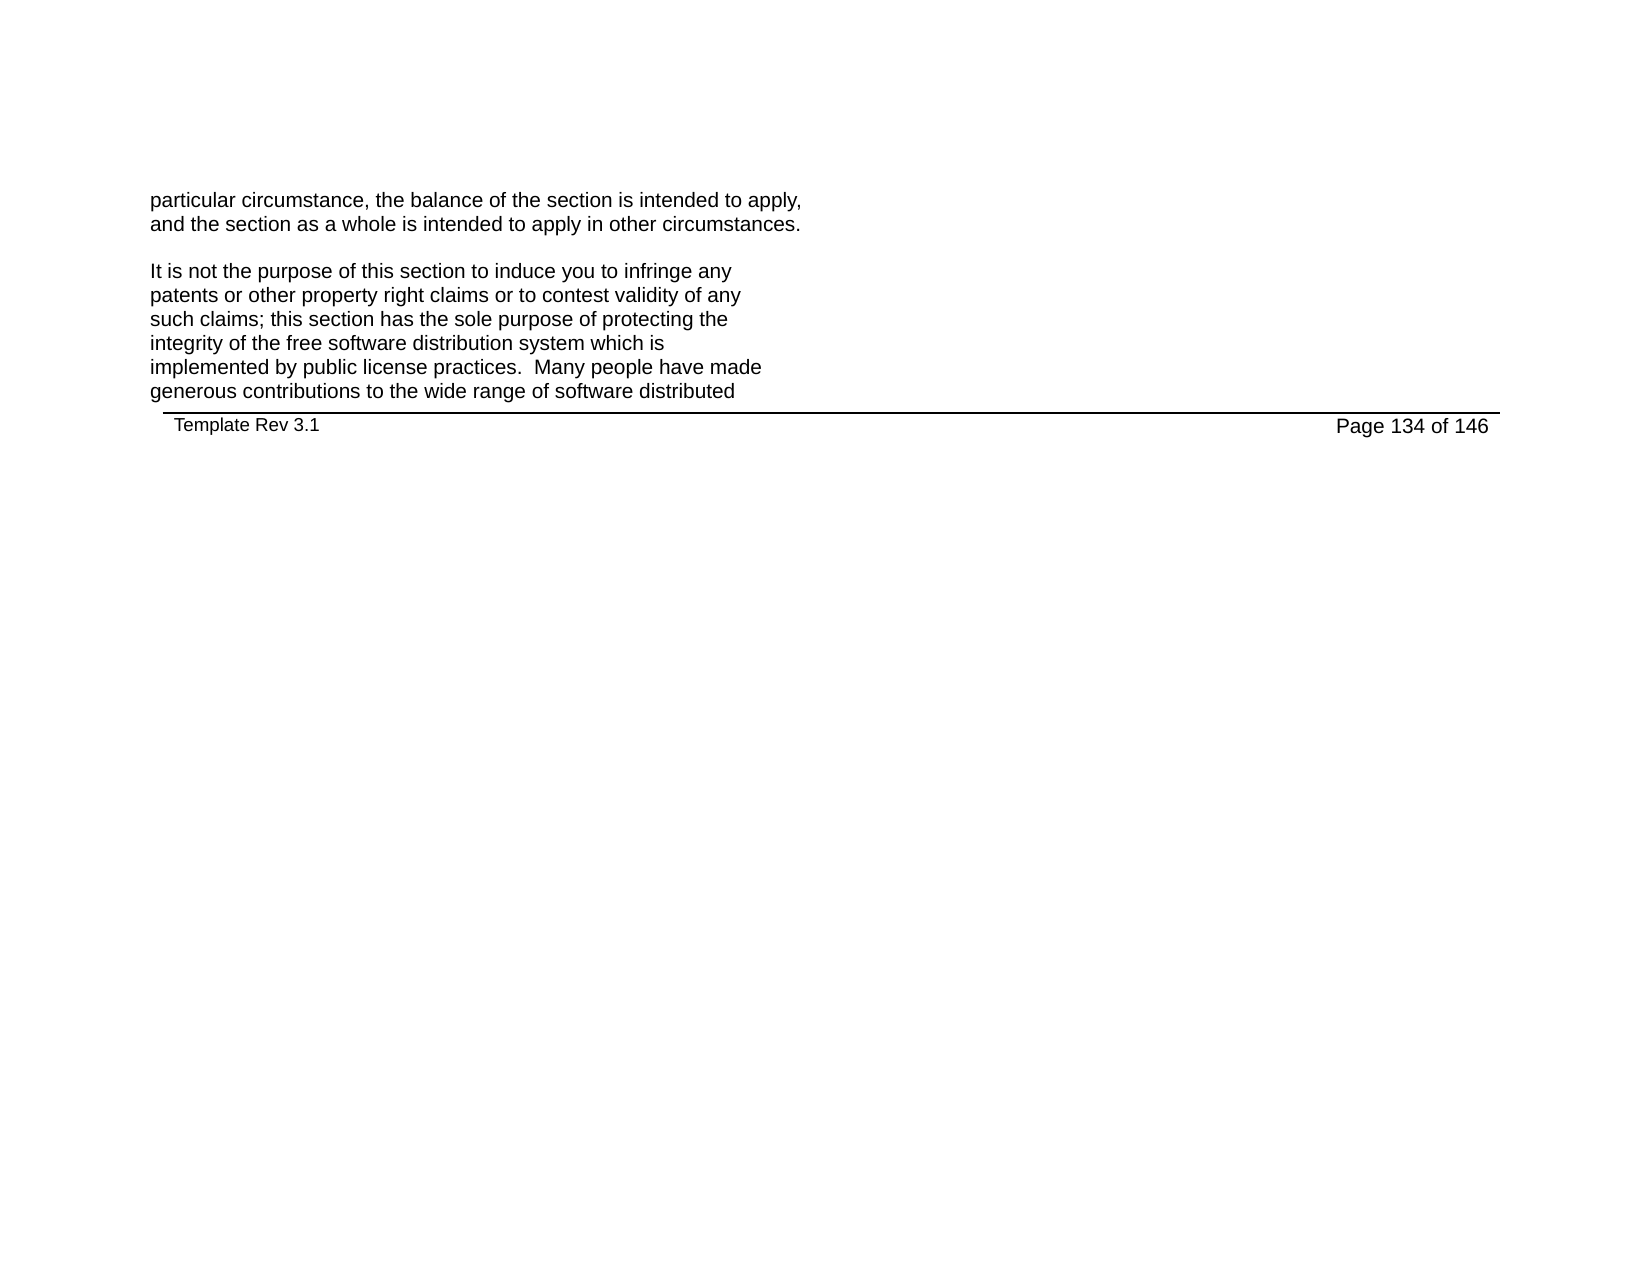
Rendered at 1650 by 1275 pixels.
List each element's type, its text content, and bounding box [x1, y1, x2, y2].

text integrity of the free software distribution system which is [150, 331, 1500, 355]
text patents or other property right claims or to contest validity of any [150, 283, 1500, 307]
text particular circumstance, the balance of the section is intended to apply, [150, 187, 1500, 211]
text generous contributions to the wide range of software distributed [150, 379, 1500, 403]
text and the section as a whole is intended to apply in other circumstances. [150, 211, 1500, 235]
text implemented by public license practices. Many people have made [150, 355, 1500, 379]
text such claims; this section has the sole purpose of protecting the [150, 307, 1500, 331]
text It is not the purpose of this section to induce you to infringe any [150, 259, 1500, 283]
